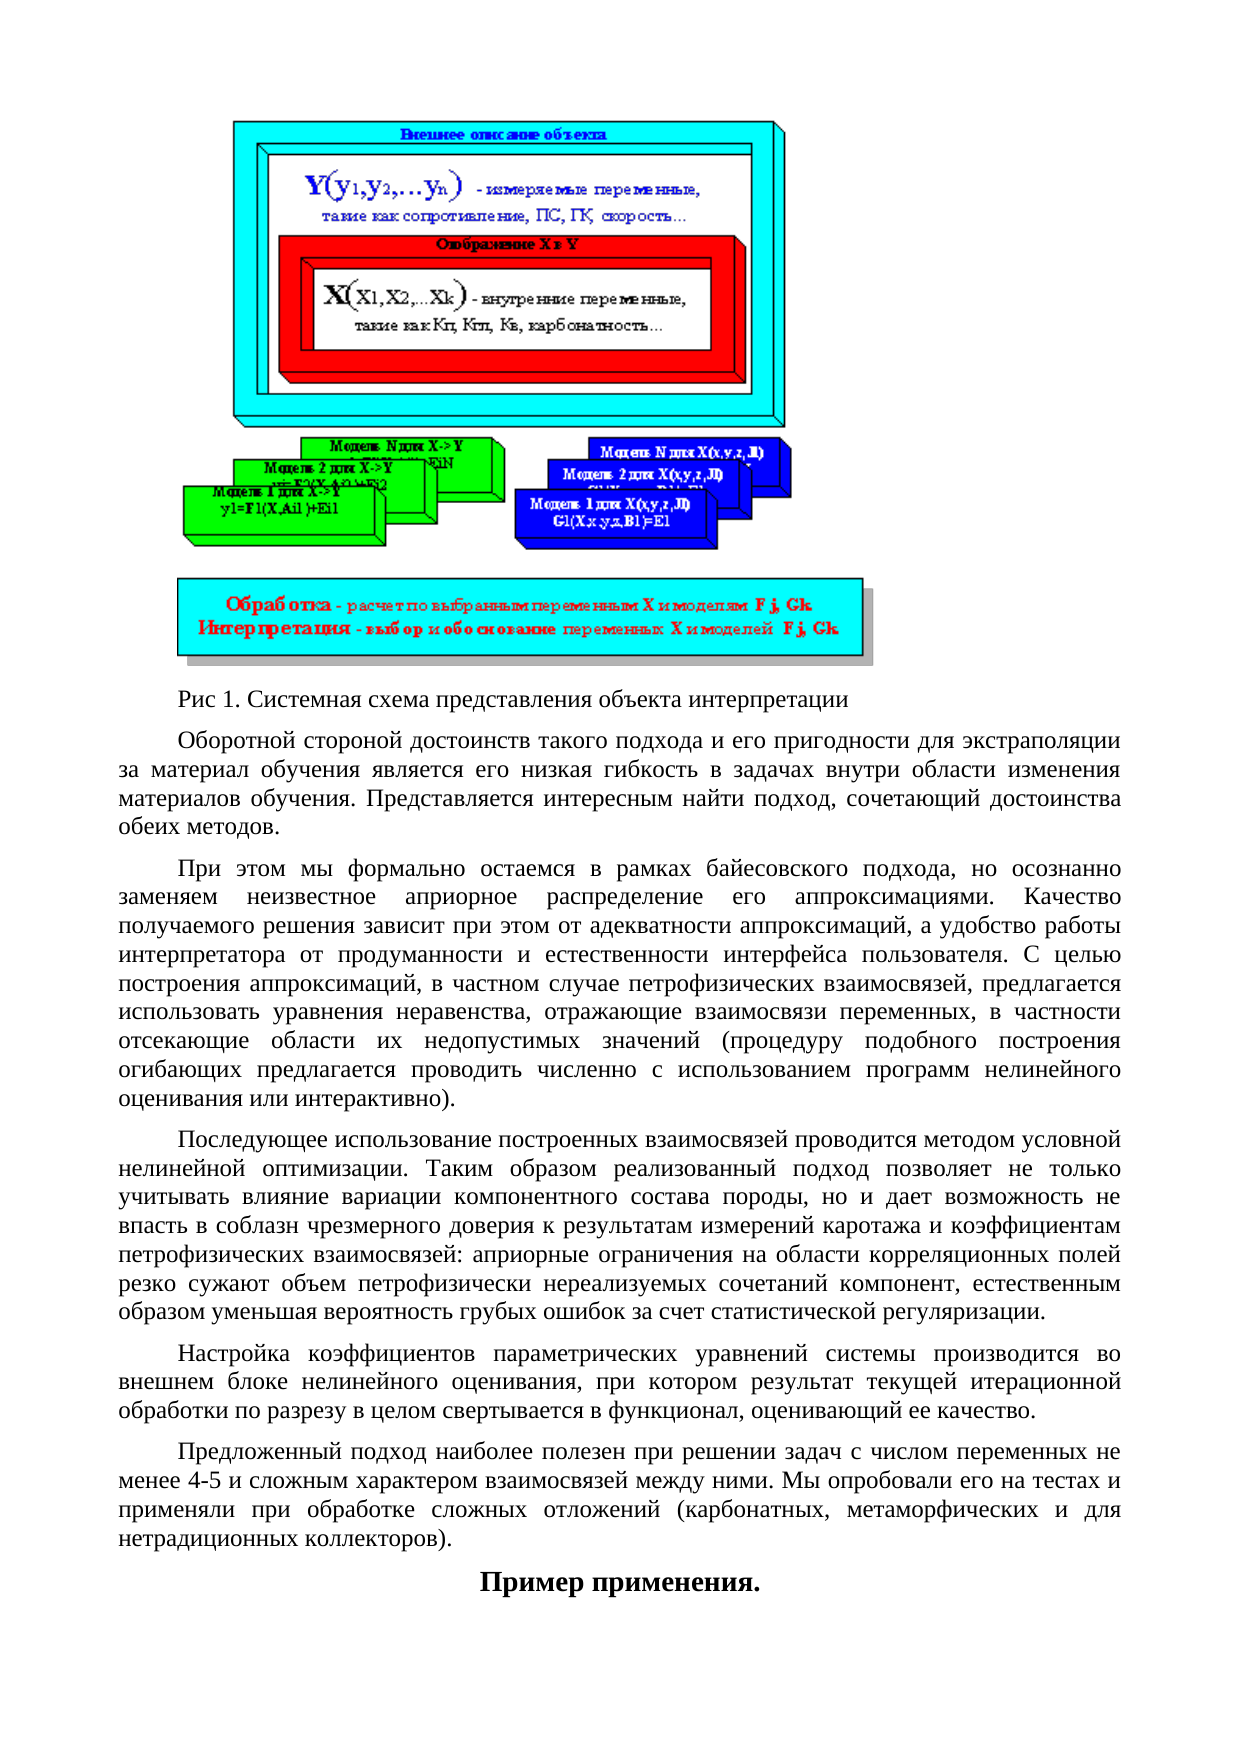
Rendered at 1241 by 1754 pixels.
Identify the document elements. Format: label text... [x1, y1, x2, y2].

text Настройка коэффициентов параметрических уравнений системы производится во внешнем блоке нелинейного оценивания, при котором результат текущей итерационной обработки по разрезу в целом свертывается в функционал, оценивающий ее качество. [118, 1338, 1122, 1424]
picture [177, 118, 881, 672]
text Пример применения. [118, 1564, 1122, 1597]
text Оборотной стороной достоинств такого подхода и его пригодности для экстраполяции за материал обучения является его низкая гибкость в задачах внутри области изменения материалов обучения. Представляется интересным найти подход, сочетающий достоинства обеих методов. [118, 725, 1122, 840]
text Предложенный подход наиболее полезен при решении задач с числом переменных не менее 4-5 и сложным характером взаимосвязей между ними. Мы опробовали его на тестах и применяли при обработке сложных отложений (карбонатных, метаморфических и для нетрадиционных коллекторов). [118, 1436, 1122, 1551]
text Рис 1. Системная схема представления объекта интерпретации [118, 684, 1122, 713]
text Последующее использование построенных взаимосвязей проводится методом условной нелинейной оптимизации. Таким образом реализованный подход позволяет не только учитывать влияние вариации компонентного состава породы, но и дает возможность не впасть в соблазн чрезмерного доверия к результатам измерений каротажа и коэффициентам петрофизических взаимосвязей: априорные ограничения на области корреляционных полей резко сужают объем петрофизически нереализуемых сочетаний компонент, естественным образом уменьшая вероятность грубых ошибок за счет статистической регуляризации. [118, 1124, 1122, 1325]
text При этом мы формально остаемся в рамках байесовского подхода, но осознанно заменяем неизвестное априорное распределение его аппроксимациями. Качество получаемого решения зависит при этом от адекватности аппроксимаций, а удобство работы интерпретатора от продуманности и естественности интерфейса пользователя. С целью построения аппроксимаций, в частном случае петрофизических взаимосвязей, предлагается использовать уравнения неравенства, отражающие взаимосвязи переменных, в частности отсекающие области их недопустимых значений (процедуру подобного построения огибающих предлагается проводить численно с использованием программ нелинейного оценивания или интерактивно). [118, 853, 1122, 1111]
